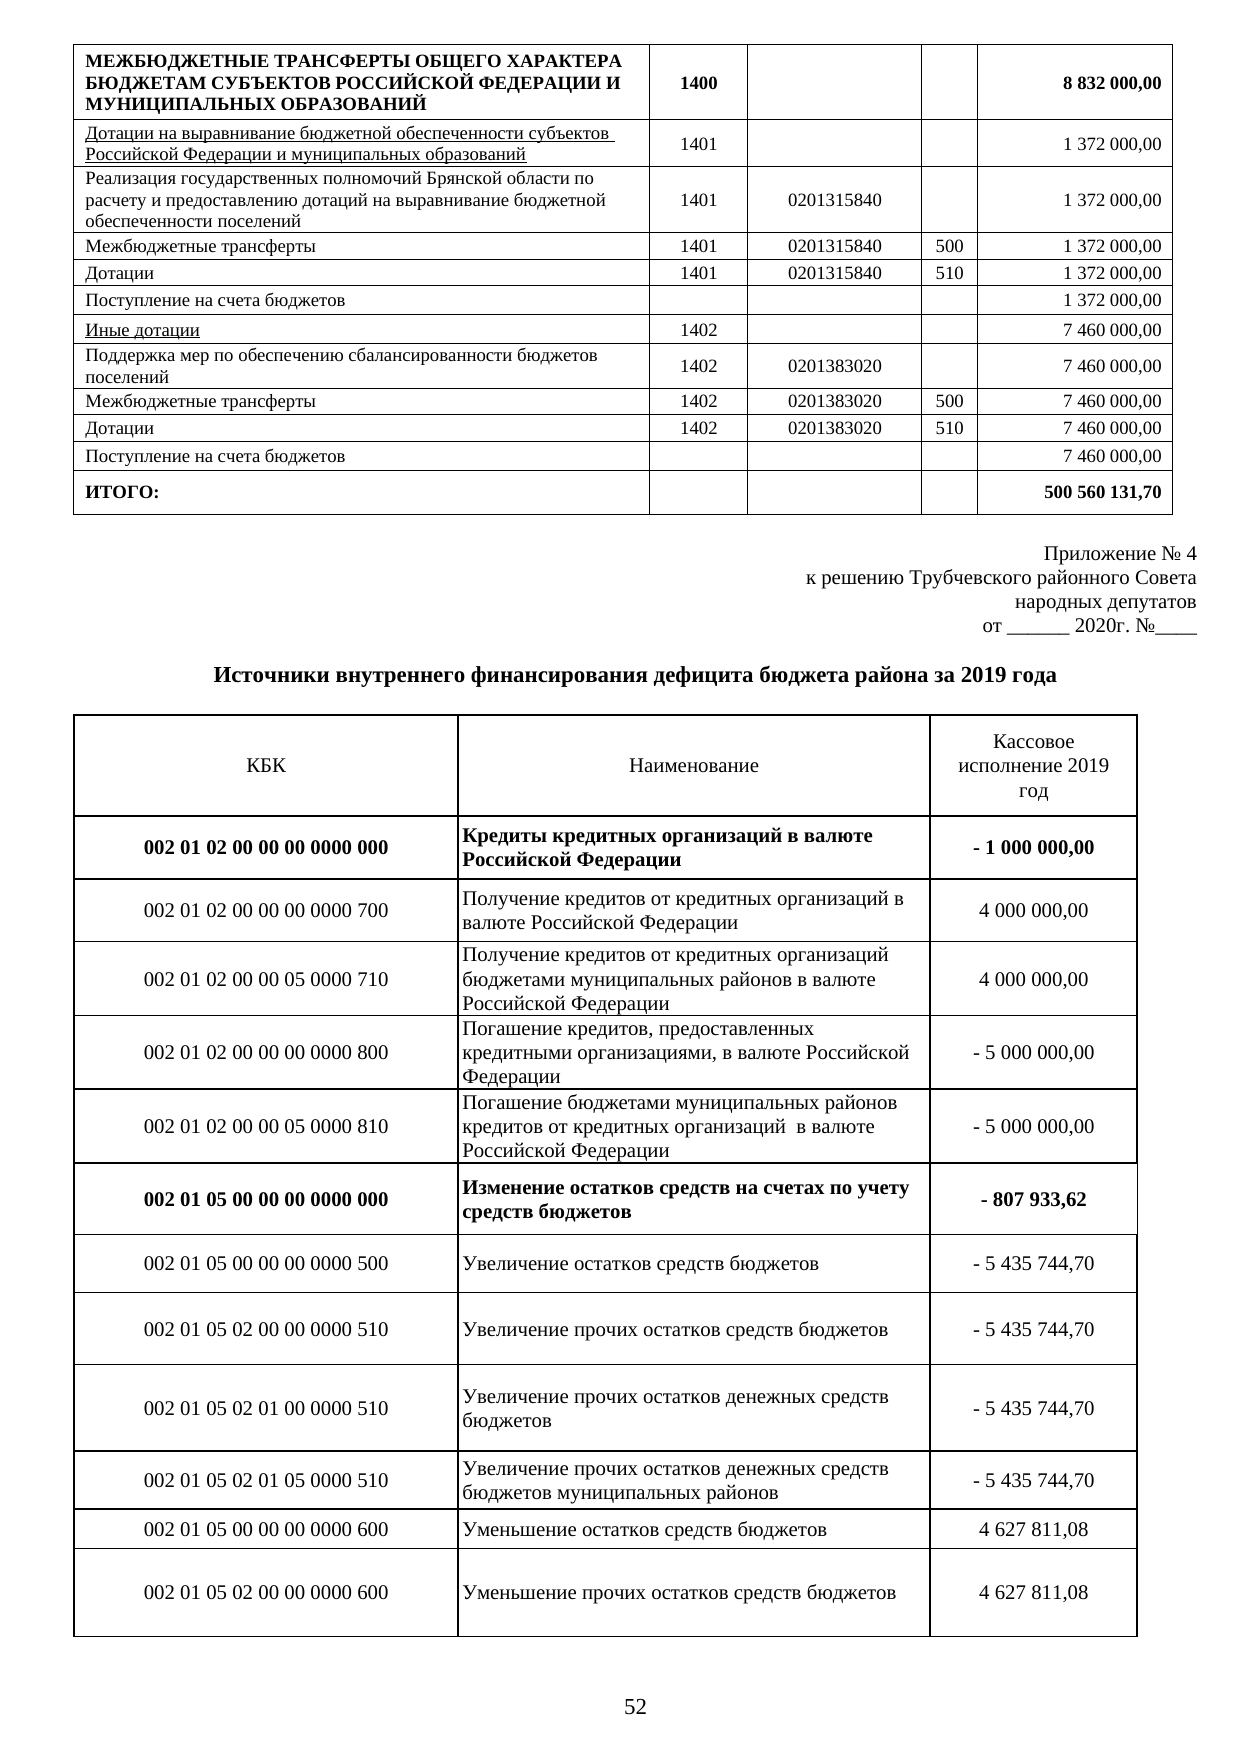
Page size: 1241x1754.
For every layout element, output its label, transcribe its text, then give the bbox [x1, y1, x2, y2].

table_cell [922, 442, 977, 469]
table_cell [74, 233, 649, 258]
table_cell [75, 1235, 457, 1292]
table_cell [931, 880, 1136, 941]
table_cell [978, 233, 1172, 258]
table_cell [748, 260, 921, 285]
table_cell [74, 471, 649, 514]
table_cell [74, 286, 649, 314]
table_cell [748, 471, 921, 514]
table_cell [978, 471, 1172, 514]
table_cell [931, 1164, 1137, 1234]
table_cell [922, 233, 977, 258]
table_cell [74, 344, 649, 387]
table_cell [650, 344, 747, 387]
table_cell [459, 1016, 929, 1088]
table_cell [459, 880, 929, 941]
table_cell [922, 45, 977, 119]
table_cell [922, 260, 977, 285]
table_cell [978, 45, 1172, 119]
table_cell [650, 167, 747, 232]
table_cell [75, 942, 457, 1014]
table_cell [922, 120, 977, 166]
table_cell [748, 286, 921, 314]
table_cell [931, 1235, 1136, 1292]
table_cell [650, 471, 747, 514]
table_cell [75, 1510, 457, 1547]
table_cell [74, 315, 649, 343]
text Источники внутреннего финансирования дефицита бюджета района за 2019 года [74, 661, 1197, 688]
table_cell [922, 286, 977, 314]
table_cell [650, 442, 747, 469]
text народных депутатов [74, 589, 1197, 613]
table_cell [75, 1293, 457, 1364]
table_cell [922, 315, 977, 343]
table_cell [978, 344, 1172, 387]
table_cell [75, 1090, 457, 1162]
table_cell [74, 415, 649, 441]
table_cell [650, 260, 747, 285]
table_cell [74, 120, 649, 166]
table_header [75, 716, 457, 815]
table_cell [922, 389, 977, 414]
text Приложение № 4 [74, 541, 1197, 565]
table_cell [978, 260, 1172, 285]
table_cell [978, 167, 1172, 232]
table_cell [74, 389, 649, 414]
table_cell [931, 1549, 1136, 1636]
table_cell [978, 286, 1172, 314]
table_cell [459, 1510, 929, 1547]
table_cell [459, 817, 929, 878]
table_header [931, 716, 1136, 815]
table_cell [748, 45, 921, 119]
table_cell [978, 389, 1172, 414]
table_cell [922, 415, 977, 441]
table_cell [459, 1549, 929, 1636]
text к решению Трубчевского районного Совета [74, 565, 1197, 589]
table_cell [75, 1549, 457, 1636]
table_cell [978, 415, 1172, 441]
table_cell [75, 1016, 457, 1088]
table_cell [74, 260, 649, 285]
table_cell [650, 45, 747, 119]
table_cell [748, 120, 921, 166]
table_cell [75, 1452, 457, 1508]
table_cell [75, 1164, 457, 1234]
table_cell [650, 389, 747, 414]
text от ______ 2020г. №____ [74, 613, 1197, 637]
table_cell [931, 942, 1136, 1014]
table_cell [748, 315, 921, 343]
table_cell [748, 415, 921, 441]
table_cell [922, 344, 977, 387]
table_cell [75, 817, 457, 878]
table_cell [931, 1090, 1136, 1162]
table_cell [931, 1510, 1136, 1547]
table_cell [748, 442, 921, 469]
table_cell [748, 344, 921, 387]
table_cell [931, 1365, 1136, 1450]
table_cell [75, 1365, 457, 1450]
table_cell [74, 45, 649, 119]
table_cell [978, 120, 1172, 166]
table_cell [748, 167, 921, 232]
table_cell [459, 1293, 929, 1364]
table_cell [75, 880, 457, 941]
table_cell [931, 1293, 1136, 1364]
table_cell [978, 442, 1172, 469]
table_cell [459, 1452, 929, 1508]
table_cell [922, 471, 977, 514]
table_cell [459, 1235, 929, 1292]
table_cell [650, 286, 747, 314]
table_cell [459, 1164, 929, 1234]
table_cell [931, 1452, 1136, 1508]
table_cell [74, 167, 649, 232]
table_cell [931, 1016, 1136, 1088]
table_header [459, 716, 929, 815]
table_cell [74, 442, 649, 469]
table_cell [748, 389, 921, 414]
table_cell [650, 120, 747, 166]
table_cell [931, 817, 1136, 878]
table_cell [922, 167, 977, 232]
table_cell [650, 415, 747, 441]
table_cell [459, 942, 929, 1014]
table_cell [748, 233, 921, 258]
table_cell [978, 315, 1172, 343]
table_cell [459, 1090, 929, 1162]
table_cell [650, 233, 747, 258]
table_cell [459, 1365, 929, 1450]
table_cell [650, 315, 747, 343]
